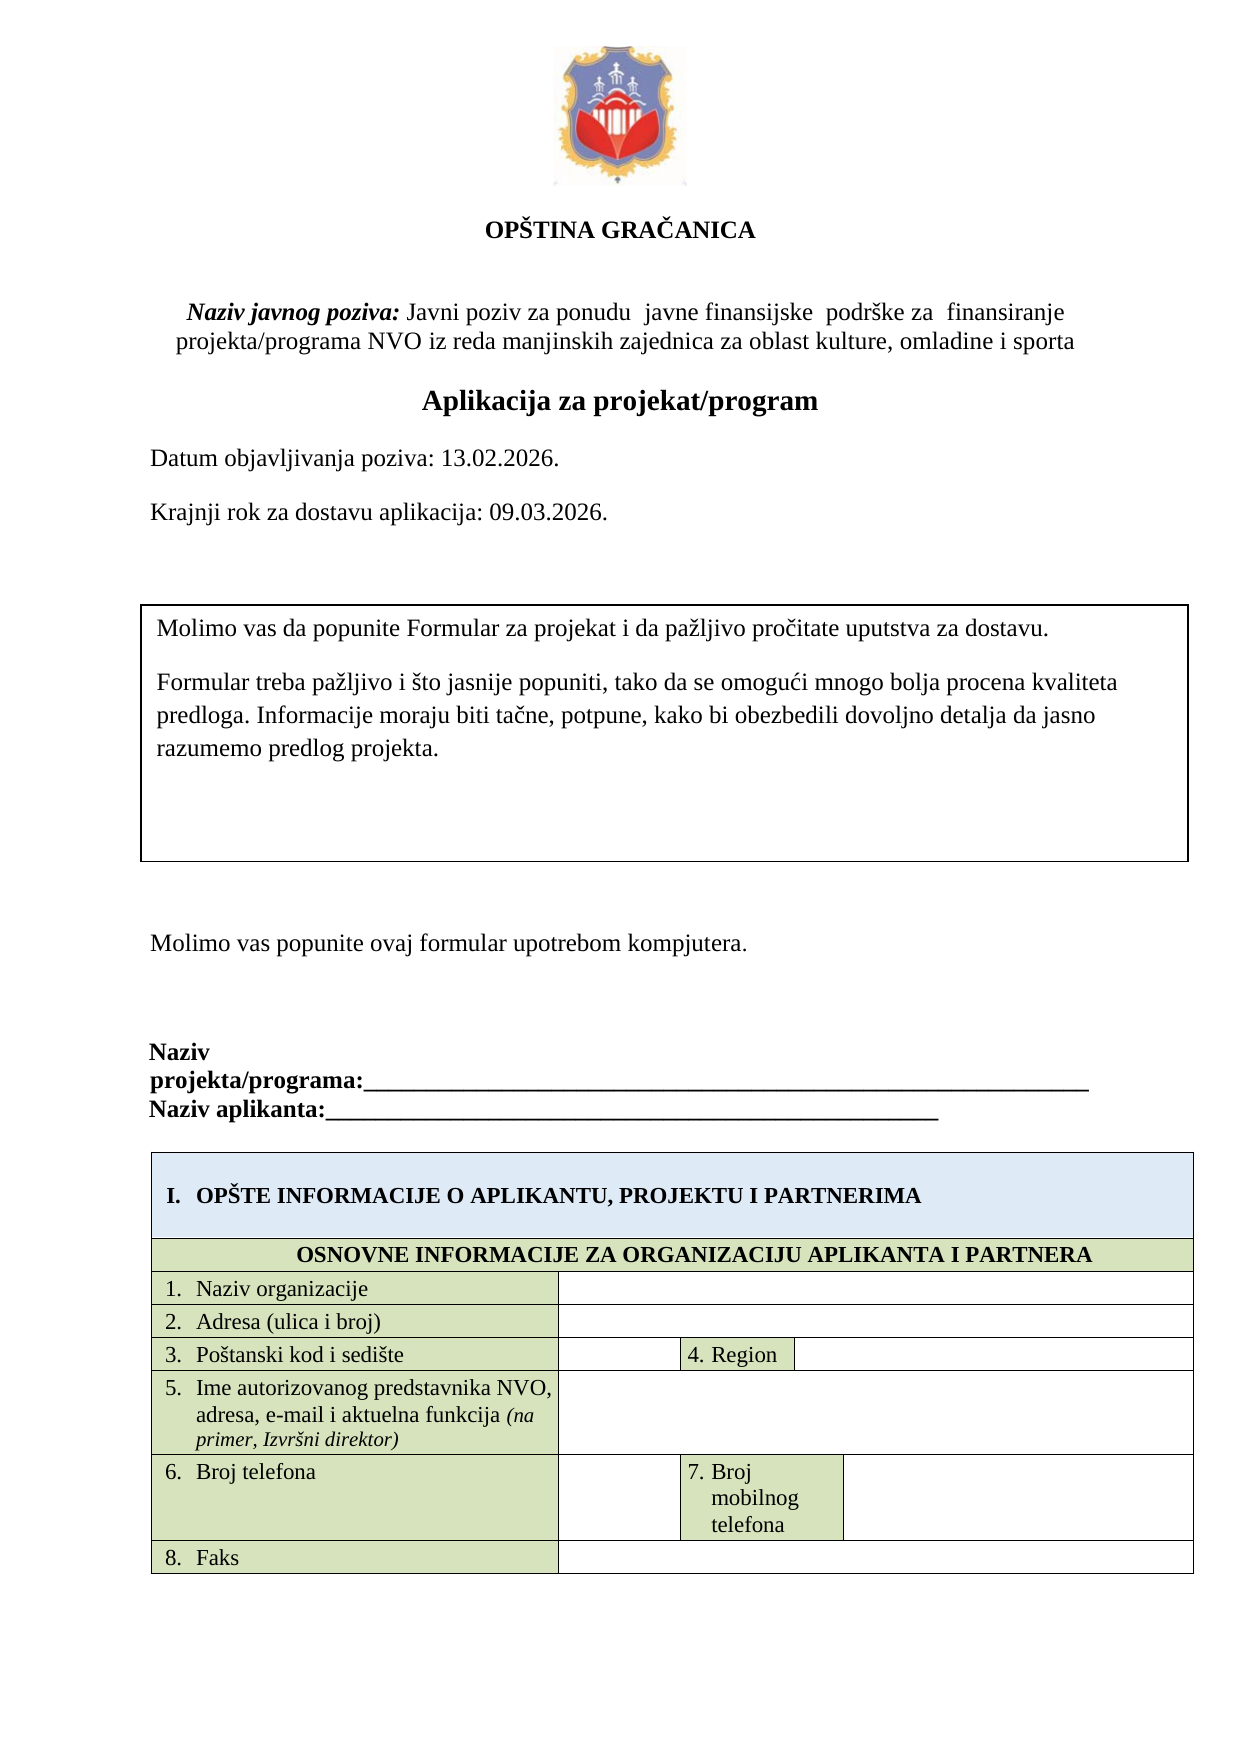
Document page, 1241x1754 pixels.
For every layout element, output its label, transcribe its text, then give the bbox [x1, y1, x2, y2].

table_cell Broj telefona [195, 1455, 558, 1540]
table_cell Ime autorizovanog predstavnika NVO, adresa, e-mail i aktuelna funkcija (na primer, Izvršni direktor) [195, 1371, 558, 1454]
table_cell 3. [152, 1338, 195, 1370]
table_cell Adresa (ulica i broj) [195, 1305, 558, 1337]
table_cell 7. [681, 1455, 710, 1540]
text OPŠTINA GRAČANICA [150, 215, 1090, 243]
text Naziv aplikanta:_________________________________________________ [149, 1094, 1090, 1123]
table_cell Broj mobilnog telefona [710, 1455, 843, 1540]
table_cell [559, 1272, 1193, 1304]
text Naziv projekta/programa:__________________________________________________________ [149, 1037, 1090, 1094]
table_cell [559, 1541, 1193, 1573]
text Aplikacija za projekat/program [150, 383, 1090, 417]
table_cell 4. [681, 1338, 710, 1370]
table_cell Region [710, 1338, 794, 1370]
table_cell 1. [152, 1272, 195, 1304]
table_cell 2. [152, 1305, 195, 1337]
table_cell Faks [195, 1541, 558, 1573]
table_header I. [152, 1153, 195, 1237]
table_header OPŠTE INFORMACIJE O APLIKANTU, PROJEKTU I PARTNERIMA [195, 1153, 1193, 1237]
table_cell 8. [152, 1541, 195, 1573]
text Naziv javnog poziva: Javni poziv za ponudu javne finansijske podrške za finansiranje projekta/programa NVO iz reda manjinskih zajednica za oblast kulture, omladine i sporta [160, 297, 1090, 355]
table_cell Poštanski kod i sedište [195, 1338, 558, 1370]
table_cell [559, 1305, 1193, 1337]
text Datum objavljivanja poziva: 13.02.2026. [150, 443, 1090, 472]
table_cell [559, 1455, 680, 1540]
table_cell [559, 1338, 680, 1370]
picture [553, 46, 687, 186]
text Molimo vas popunite ovaj formular upotrebom kompjutera. [150, 928, 1090, 956]
table_cell Naziv organizacije [195, 1272, 558, 1304]
table_cell [559, 1371, 1193, 1454]
table_cell [795, 1338, 1193, 1370]
table_cell OSNOVNE INFORMACIJE ZA ORGANIZACIJU APLIKANTA I PARTNERA [195, 1239, 1193, 1271]
table_cell [152, 1239, 195, 1271]
table_cell 5. [152, 1371, 195, 1454]
table_cell 6. [152, 1455, 195, 1540]
text Krajnji rok za dostavu aplikacija: 09.03.2026. [150, 497, 1090, 526]
table_cell [844, 1455, 1193, 1540]
